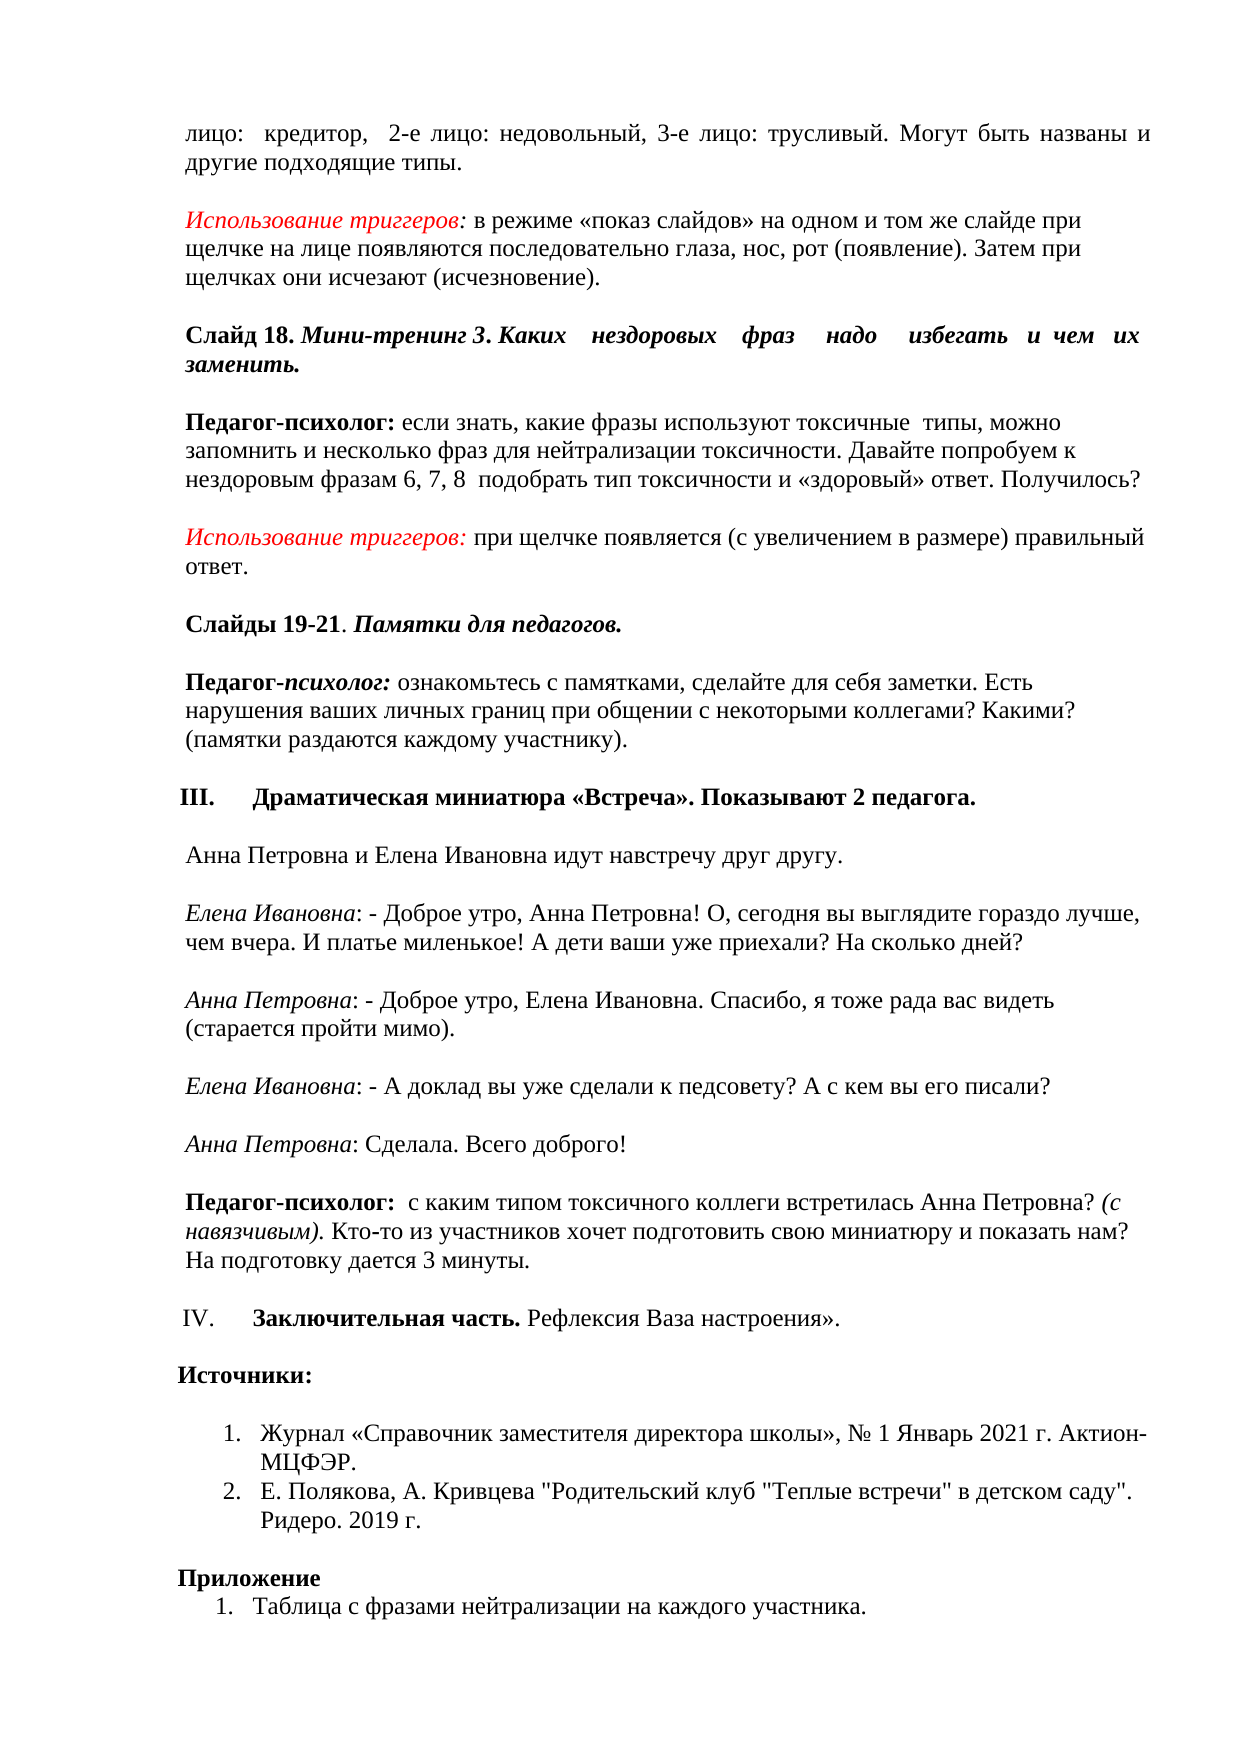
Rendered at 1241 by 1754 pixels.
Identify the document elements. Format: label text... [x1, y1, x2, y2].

list Е. Полякова, А. Кривцева "Родительский клуб "Теплые встречи" в детском саду". Ридеро. 2019 г. [223, 1505, 1152, 1563]
text Слайд 18. Мини-тренинг 3. Каких нездоровых фраз надо избегать и чем их заменить. [185, 320, 1152, 378]
text Анна Петровна: Сделала. Всего доброго! [185, 1129, 1152, 1158]
list Журнал «Справочник заместителя директора школы», № 1 Январь 2021 г. Актион-МЦФЭР. [223, 1418, 1152, 1476]
text Источники: [177, 1361, 1152, 1389]
text Педагог-психолог: с каким типом токсичного коллеги встретилась Анна Петровна? (с навязчивым). Кто-то из участников хочет подготовить свою миниатюру и показать нам? На подготовку дается 3 минуты. [185, 1187, 1152, 1273]
list Драматическая миниатюра «Встреча». Показывают 2 педагога. [215, 782, 1152, 811]
text Анна Петровна: - Доброе утро, Елена Ивановна. Спасибо, я тоже рада вас видеть (старается пройти мимо). [185, 985, 1152, 1042]
text Анна Петровна и Елена Ивановна идут навстречу друг другу. [185, 840, 1152, 869]
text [185, 118, 1152, 176]
text Елена Ивановна: - А доклад вы уже сделали к педсовету? А с кем вы его писали? [185, 1071, 1152, 1100]
text Педагог-психолог: ознакомьтесь с памятками, сделайте для себя заметки. Есть нарушения ваших личных границ при общении с некоторыми коллегами? Какими? (памятки раздаются каждому участнику). [185, 667, 1152, 753]
list Заключительная часть. Рефлексия Ваза настроения». [215, 1303, 1152, 1331]
text Педагог-психолог: если знать, какие фразы используют токсичные типы, можно запомнить и несколько фраз для нейтрализации токсичности. Давайте попробуем к нездоровым фразам 6, 7, 8 подобрать тип токсичности и «здоровый» ответ. Получилось? [185, 407, 1152, 493]
text Использование триггеров: в режиме «показ слайдов» на одном и том же слайде при щелчке на лице появляются последовательно глаза, нос, рот (появление). Затем при щелчках они исчезают (исчезновение). [185, 205, 1152, 291]
text Использование триггеров: при щелчке появляется (с увеличением в размере) правильный ответ. [185, 522, 1152, 580]
text Елена Ивановна: - Доброе утро, Анна Петровна! О, сегодня вы выглядите гораздо лучше, чем вчера. И платье миленькое! А дети ваши уже приехали? На сколько дней? [185, 898, 1152, 956]
text Слайды 19-21. Памятки для педагогов. [185, 609, 1152, 638]
text Приложение [177, 1592, 1152, 1621]
